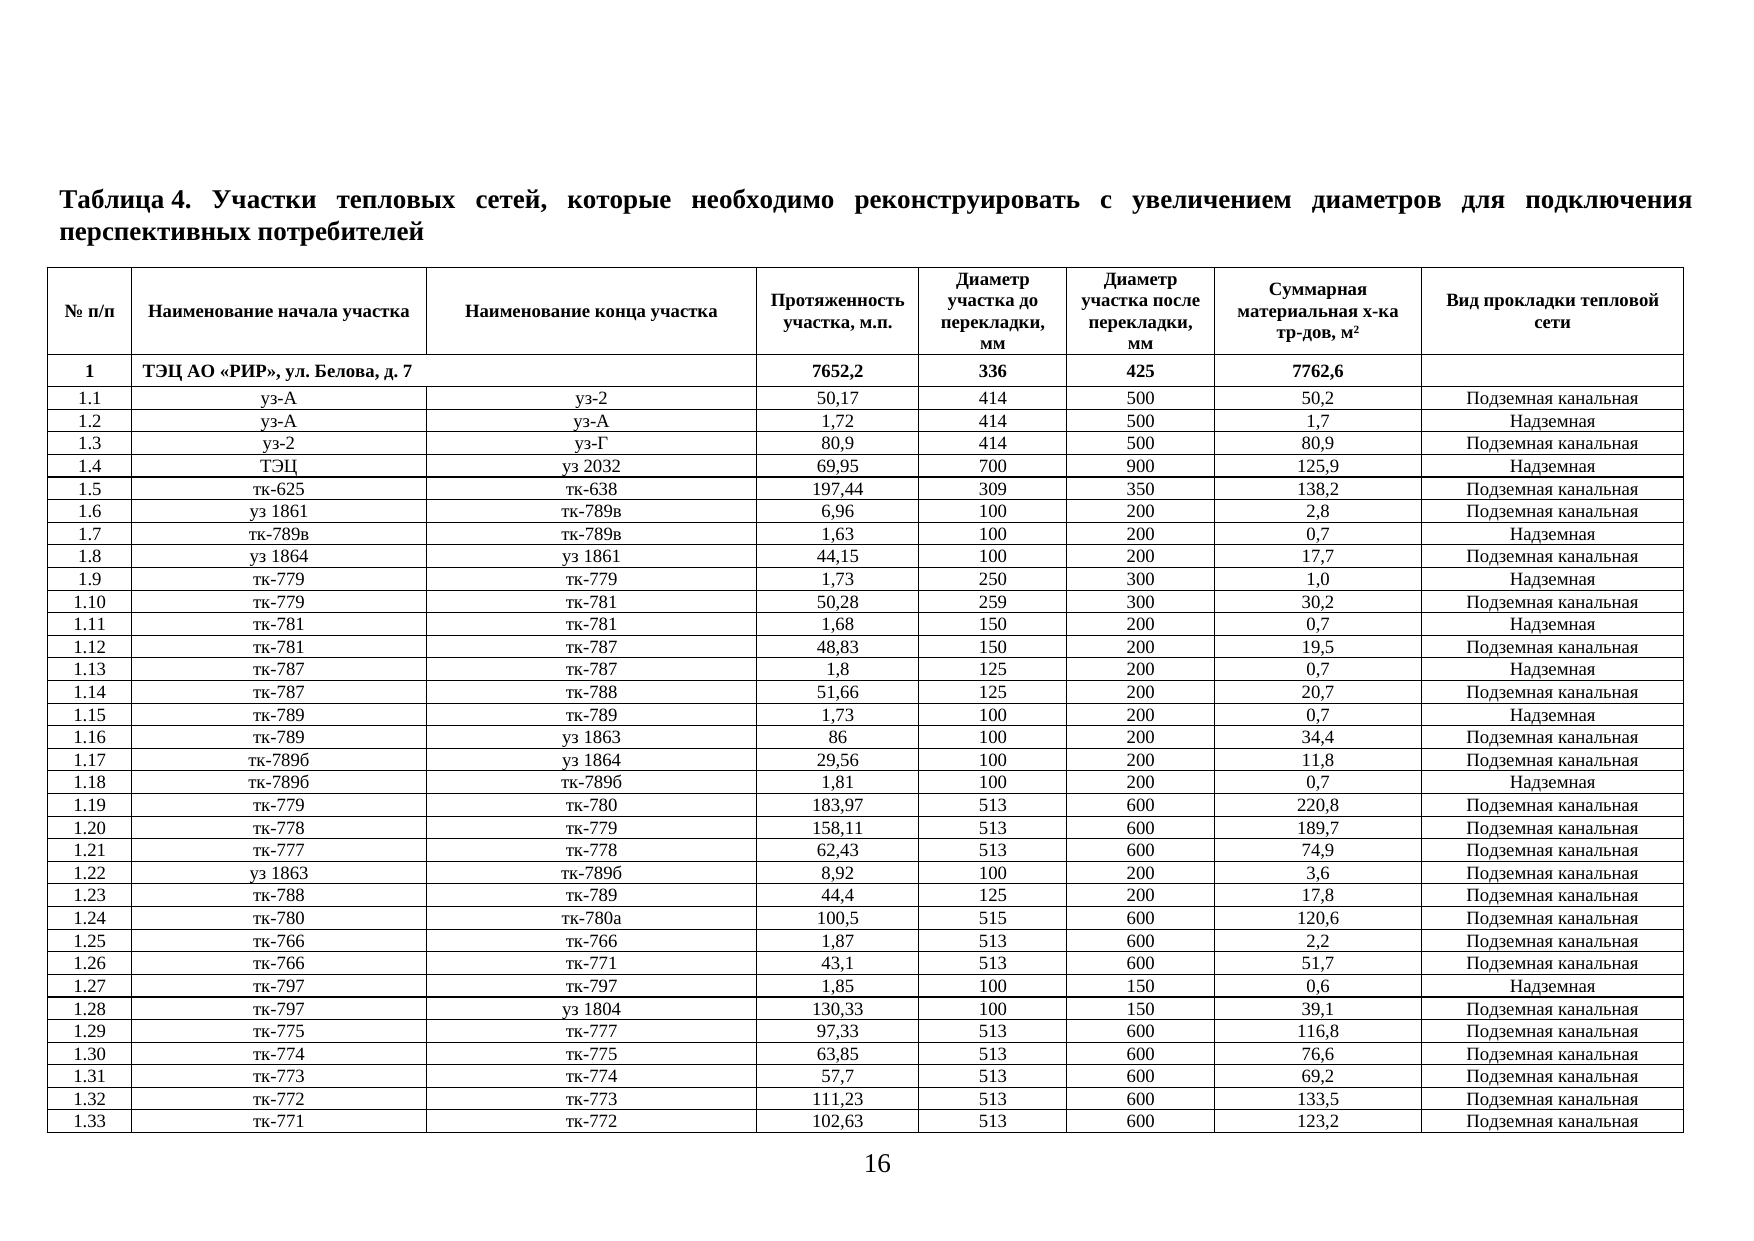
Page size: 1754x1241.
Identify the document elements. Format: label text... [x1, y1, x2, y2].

table_cell тк-779 [132, 794, 426, 816]
table_cell 8,92 [757, 862, 918, 883]
table_cell 0,7 [1215, 658, 1421, 680]
table_cell 100 [919, 704, 1066, 725]
table_cell Подземная канальная [1422, 1020, 1683, 1042]
table_cell тк-625 [132, 478, 426, 499]
table_cell тк-772 [427, 1110, 756, 1132]
table_cell тк-789б [132, 771, 426, 793]
table_cell Подземная канальная [1422, 998, 1683, 1019]
table_cell 0,6 [1215, 975, 1421, 996]
table_cell тк-781 [427, 613, 756, 635]
table_cell тк-766 [427, 930, 756, 951]
table_cell 150 [1067, 975, 1214, 996]
table_cell Надземная [1422, 771, 1683, 793]
table_cell Подземная канальная [1422, 1043, 1683, 1064]
table_cell тк-789 [427, 704, 756, 725]
table_cell 513 [919, 794, 1066, 816]
table_cell тк-638 [427, 478, 756, 499]
table_cell 1.22 [48, 862, 131, 883]
table_cell тк-780 [427, 794, 756, 816]
table_cell 30,2 [1215, 591, 1421, 612]
table_header Суммарная материальная х-ка тр-дов, м² [1215, 268, 1421, 354]
table_cell 57,7 [757, 1065, 918, 1087]
table_cell тк-779 [132, 568, 426, 589]
table_cell 39,1 [1215, 998, 1421, 1019]
table_cell 100 [919, 545, 1066, 567]
table_cell 200 [1067, 636, 1214, 657]
table_cell 513 [919, 1065, 1066, 1087]
table_cell 130,33 [757, 998, 918, 1019]
table_header Наименование конца участка [427, 268, 756, 354]
table_cell 600 [1067, 930, 1214, 951]
table_cell 50,17 [757, 387, 918, 409]
table_cell 414 [919, 387, 1066, 409]
table_cell 1.26 [48, 952, 131, 974]
table_cell Надземная [1422, 523, 1683, 544]
table_cell 1.2 [48, 410, 131, 431]
table_cell 1,85 [757, 975, 918, 996]
table_cell 309 [919, 478, 1066, 499]
table_cell тк-779 [132, 591, 426, 612]
table_cell 1 [48, 355, 131, 386]
table_cell уз 2032 [427, 455, 756, 476]
table_cell 1,73 [757, 568, 918, 589]
table_cell 100 [919, 749, 1066, 770]
table_cell 189,7 [1215, 817, 1421, 838]
table_cell 700 [919, 455, 1066, 476]
table_cell 1.27 [48, 975, 131, 996]
table_cell 1.16 [48, 726, 131, 748]
table_cell 513 [919, 1088, 1066, 1109]
table_header Диаметр участка после перекладки, мм [1067, 268, 1214, 354]
table_cell уз-А [427, 410, 756, 431]
table_cell 100 [919, 975, 1066, 996]
table_cell 63,85 [757, 1043, 918, 1064]
table_cell 0,7 [1215, 523, 1421, 544]
table_cell 1.15 [48, 704, 131, 725]
table_cell Надземная [1422, 410, 1683, 431]
table_cell 1.13 [48, 658, 131, 680]
table_cell 200 [1067, 613, 1214, 635]
table_cell 158,11 [757, 817, 918, 838]
table_cell 6,96 [757, 500, 918, 522]
table_cell 50,28 [757, 591, 918, 612]
table_cell тк-789 [132, 726, 426, 748]
table_cell Подземная канальная [1422, 1110, 1683, 1132]
table_cell 1.20 [48, 817, 131, 838]
table_cell 1.11 [48, 613, 131, 635]
table_cell 1.32 [48, 1088, 131, 1109]
table_cell 1.14 [48, 681, 131, 702]
table_cell тк-789 [427, 884, 756, 906]
table_cell 513 [919, 1020, 1066, 1042]
table_cell тк-789 [132, 704, 426, 725]
table_cell 600 [1067, 1043, 1214, 1064]
table_cell 125,9 [1215, 455, 1421, 476]
table_cell 1,81 [757, 771, 918, 793]
table_cell 1,8 [757, 658, 918, 680]
table_cell 2,8 [1215, 500, 1421, 522]
table_cell 515 [919, 907, 1066, 928]
table_cell 1.28 [48, 998, 131, 1019]
table_cell 1.25 [48, 930, 131, 951]
table_cell 1.7 [48, 523, 131, 544]
table_cell 1.19 [48, 794, 131, 816]
table_cell 600 [1067, 1065, 1214, 1087]
table_cell Подземная канальная [1422, 681, 1683, 702]
table_cell тк-788 [427, 681, 756, 702]
table_cell 513 [919, 930, 1066, 951]
table_cell тк-774 [427, 1065, 756, 1087]
table_cell 100 [919, 771, 1066, 793]
table_cell 220,8 [1215, 794, 1421, 816]
table_cell 19,5 [1215, 636, 1421, 657]
table_cell тк-781 [132, 636, 426, 657]
table_cell 425 [1067, 355, 1214, 386]
table_cell уз-А [132, 410, 426, 431]
table_cell 7762,6 [1215, 355, 1421, 386]
table_cell тк-772 [132, 1088, 426, 1109]
table_cell 1.23 [48, 884, 131, 906]
table_cell тк-789б [427, 862, 756, 883]
table_cell 1.8 [48, 545, 131, 567]
table_cell 150 [1067, 998, 1214, 1019]
table_cell 62,43 [757, 839, 918, 861]
table_cell 125 [919, 681, 1066, 702]
table_cell 1,87 [757, 930, 918, 951]
table_cell 600 [1067, 1110, 1214, 1132]
table_cell Подземная канальная [1422, 726, 1683, 748]
table_cell 414 [919, 432, 1066, 454]
table_cell 1.31 [48, 1065, 131, 1087]
table_cell 29,56 [757, 749, 918, 770]
table_cell тк-777 [132, 839, 426, 861]
table_cell тк-787 [427, 636, 756, 657]
table_cell тк-789б [132, 749, 426, 770]
table_cell 1.29 [48, 1020, 131, 1042]
table_cell 1.1 [48, 387, 131, 409]
table_cell 34,4 [1215, 726, 1421, 748]
table_cell 1,72 [757, 410, 918, 431]
table_cell Подземная канальная [1422, 591, 1683, 612]
table_cell 200 [1067, 726, 1214, 748]
table_header Диаметр участка до перекладки, мм [919, 268, 1066, 354]
table_cell 200 [1067, 771, 1214, 793]
table_cell Подземная канальная [1422, 500, 1683, 522]
table_cell 200 [1067, 545, 1214, 567]
table_cell 69,95 [757, 455, 918, 476]
table_cell 250 [919, 568, 1066, 589]
table_cell уз 1864 [132, 545, 426, 567]
table_cell 1.33 [48, 1110, 131, 1132]
table_cell 1.6 [48, 500, 131, 522]
text Таблица 4. Участки тепловых сетей, которые необходимо реконструировать с увеличением диаметров для подключения перспективных потребителей [59, 183, 1695, 246]
table_cell Подземная канальная [1422, 907, 1683, 928]
table_cell 513 [919, 839, 1066, 861]
table_cell 100 [919, 523, 1066, 544]
table_cell 513 [919, 1110, 1066, 1132]
table_cell Надземная [1422, 658, 1683, 680]
table_cell 1,63 [757, 523, 918, 544]
table_cell Подземная канальная [1422, 952, 1683, 974]
table_cell 44,15 [757, 545, 918, 567]
table_cell Подземная канальная [1422, 1088, 1683, 1109]
table_cell 17,8 [1215, 884, 1421, 906]
table_cell тк-766 [132, 930, 426, 951]
table_cell Подземная канальная [1422, 749, 1683, 770]
table_cell Надземная [1422, 975, 1683, 996]
table_cell тк-774 [132, 1043, 426, 1064]
table_cell Подземная канальная [1422, 1065, 1683, 1087]
table_cell 183,97 [757, 794, 918, 816]
table_cell 102,63 [757, 1110, 918, 1132]
table_cell Подземная канальная [1422, 930, 1683, 951]
table_cell Надземная [1422, 568, 1683, 589]
table_cell Подземная канальная [1422, 387, 1683, 409]
table_cell Подземная канальная [1422, 432, 1683, 454]
table_cell 0,7 [1215, 704, 1421, 725]
table_cell 111,23 [757, 1088, 918, 1109]
table_cell 0,7 [1215, 613, 1421, 635]
table_cell 200 [1067, 749, 1214, 770]
table_cell уз 1804 [427, 998, 756, 1019]
table_cell Подземная канальная [1422, 884, 1683, 906]
table_cell 500 [1067, 387, 1214, 409]
table_cell Подземная канальная [1422, 478, 1683, 499]
table_cell 133,5 [1215, 1088, 1421, 1109]
table_cell 150 [919, 636, 1066, 657]
table_cell 150 [919, 613, 1066, 635]
table_cell 74,9 [1215, 839, 1421, 861]
table_cell 51,7 [1215, 952, 1421, 974]
table_cell тк-775 [427, 1043, 756, 1064]
table_cell 125 [919, 658, 1066, 680]
table_cell 200 [1067, 500, 1214, 522]
table_cell тк-789в [427, 500, 756, 522]
table_cell тк-773 [427, 1088, 756, 1109]
table_cell Надземная [1422, 613, 1683, 635]
table_cell 200 [1067, 523, 1214, 544]
table_cell тк-773 [132, 1065, 426, 1087]
table_cell 336 [919, 355, 1066, 386]
table_cell 600 [1067, 839, 1214, 861]
table_cell тк-778 [132, 817, 426, 838]
table_cell тк-779 [427, 568, 756, 589]
table_cell тк-780 [132, 907, 426, 928]
table_cell 200 [1067, 884, 1214, 906]
table_cell 0,7 [1215, 771, 1421, 793]
table_cell 1.17 [48, 749, 131, 770]
table_cell тк-779 [427, 817, 756, 838]
table_cell тк-797 [132, 975, 426, 996]
table_cell 76,6 [1215, 1043, 1421, 1064]
table_cell тк-775 [132, 1020, 426, 1042]
table_cell 1.10 [48, 591, 131, 612]
table_cell 200 [1067, 704, 1214, 725]
table_cell уз 1863 [132, 862, 426, 883]
table_cell Подземная канальная [1422, 545, 1683, 567]
table_cell 1.24 [48, 907, 131, 928]
table_cell тк-787 [427, 658, 756, 680]
table_header № п/п [48, 268, 131, 354]
table_cell тк-766 [132, 952, 426, 974]
table_cell тк-789б [427, 771, 756, 793]
table_cell 69,2 [1215, 1065, 1421, 1087]
table_cell 17,7 [1215, 545, 1421, 567]
table_cell тк-781 [132, 613, 426, 635]
table_cell 20,7 [1215, 681, 1421, 702]
table_cell тк-789в [427, 523, 756, 544]
table_cell 1.30 [48, 1043, 131, 1064]
table_cell 44,4 [757, 884, 918, 906]
table_cell тк-771 [132, 1110, 426, 1132]
table_cell Подземная канальная [1422, 862, 1683, 883]
table_cell 197,44 [757, 478, 918, 499]
table_cell 200 [1067, 658, 1214, 680]
table_cell 43,1 [757, 952, 918, 974]
table_cell 11,8 [1215, 749, 1421, 770]
table_cell 120,6 [1215, 907, 1421, 928]
table_header Протяженность участка, м.п. [757, 268, 918, 354]
table_cell 1,73 [757, 704, 918, 725]
table_cell уз-Г [427, 432, 756, 454]
table_cell 513 [919, 1043, 1066, 1064]
table_cell Надземная [1422, 704, 1683, 725]
table_cell 2,2 [1215, 930, 1421, 951]
table_cell уз 1861 [427, 545, 756, 567]
table_cell тк-781 [427, 591, 756, 612]
table_cell 200 [1067, 681, 1214, 702]
table_cell 1,0 [1215, 568, 1421, 589]
table_cell уз 1863 [427, 726, 756, 748]
table_cell 50,2 [1215, 387, 1421, 409]
table_cell 100 [919, 500, 1066, 522]
table_cell 1.5 [48, 478, 131, 499]
table_cell 500 [1067, 432, 1214, 454]
table_cell 900 [1067, 455, 1214, 476]
table_cell 513 [919, 952, 1066, 974]
table_cell уз-2 [427, 387, 756, 409]
table_cell 116,8 [1215, 1020, 1421, 1042]
table_cell 100 [919, 726, 1066, 748]
table_cell Подземная канальная [1422, 636, 1683, 657]
table_cell ТЭЦ [132, 455, 426, 476]
table_cell ТЭЦ АО «РИР», ул. Белова, д. 7 [132, 355, 756, 386]
table_cell 500 [1067, 410, 1214, 431]
table_cell тк-787 [132, 658, 426, 680]
table_cell тк-778 [427, 839, 756, 861]
table_cell 1.21 [48, 839, 131, 861]
table_cell 600 [1067, 1020, 1214, 1042]
table_cell 600 [1067, 817, 1214, 838]
table_cell 1.9 [48, 568, 131, 589]
table_cell 138,2 [1215, 478, 1421, 499]
table_cell тк-797 [427, 975, 756, 996]
table_cell 1,7 [1215, 410, 1421, 431]
table_cell 123,2 [1215, 1110, 1421, 1132]
table_cell тк-788 [132, 884, 426, 906]
table_cell 3,6 [1215, 862, 1421, 883]
table_cell 600 [1067, 952, 1214, 974]
table_cell 80,9 [757, 432, 918, 454]
table_cell 1.3 [48, 432, 131, 454]
table_cell 1.12 [48, 636, 131, 657]
table_cell 100,5 [757, 907, 918, 928]
table_cell тк-789в [132, 523, 426, 544]
table_cell 51,66 [757, 681, 918, 702]
table_cell 48,83 [757, 636, 918, 657]
table_cell Подземная канальная [1422, 839, 1683, 861]
table_cell уз-А [132, 387, 426, 409]
table_cell 600 [1067, 794, 1214, 816]
table_header Наименование начала участка [132, 268, 426, 354]
table_cell тк-787 [132, 681, 426, 702]
table_cell Подземная канальная [1422, 817, 1683, 838]
table_cell тк-777 [427, 1020, 756, 1042]
table_cell уз 1864 [427, 749, 756, 770]
table_cell 100 [919, 998, 1066, 1019]
table_cell тк-771 [427, 952, 756, 974]
table_cell 513 [919, 817, 1066, 838]
table_cell 200 [1067, 862, 1214, 883]
table_cell 1,68 [757, 613, 918, 635]
table_cell 86 [757, 726, 918, 748]
table_cell 100 [919, 862, 1066, 883]
table_cell уз-2 [132, 432, 426, 454]
table_cell 80,9 [1215, 432, 1421, 454]
table_cell 414 [919, 410, 1066, 431]
table_cell 7652,2 [757, 355, 918, 386]
table_cell Подземная канальная [1422, 794, 1683, 816]
table_header Вид прокладки тепловой сети [1422, 268, 1683, 354]
table_cell 259 [919, 591, 1066, 612]
table_cell 300 [1067, 591, 1214, 612]
table_cell [1422, 355, 1683, 386]
table_cell 600 [1067, 1088, 1214, 1109]
table_cell 350 [1067, 478, 1214, 499]
table_cell 97,33 [757, 1020, 918, 1042]
table_cell 300 [1067, 568, 1214, 589]
table_cell 600 [1067, 907, 1214, 928]
table_cell 1.18 [48, 771, 131, 793]
table_cell тк-780а [427, 907, 756, 928]
table_cell уз 1861 [132, 500, 426, 522]
table_cell Надземная [1422, 455, 1683, 476]
table_cell 125 [919, 884, 1066, 906]
table_cell тк-797 [132, 998, 426, 1019]
table_cell 1.4 [48, 455, 131, 476]
